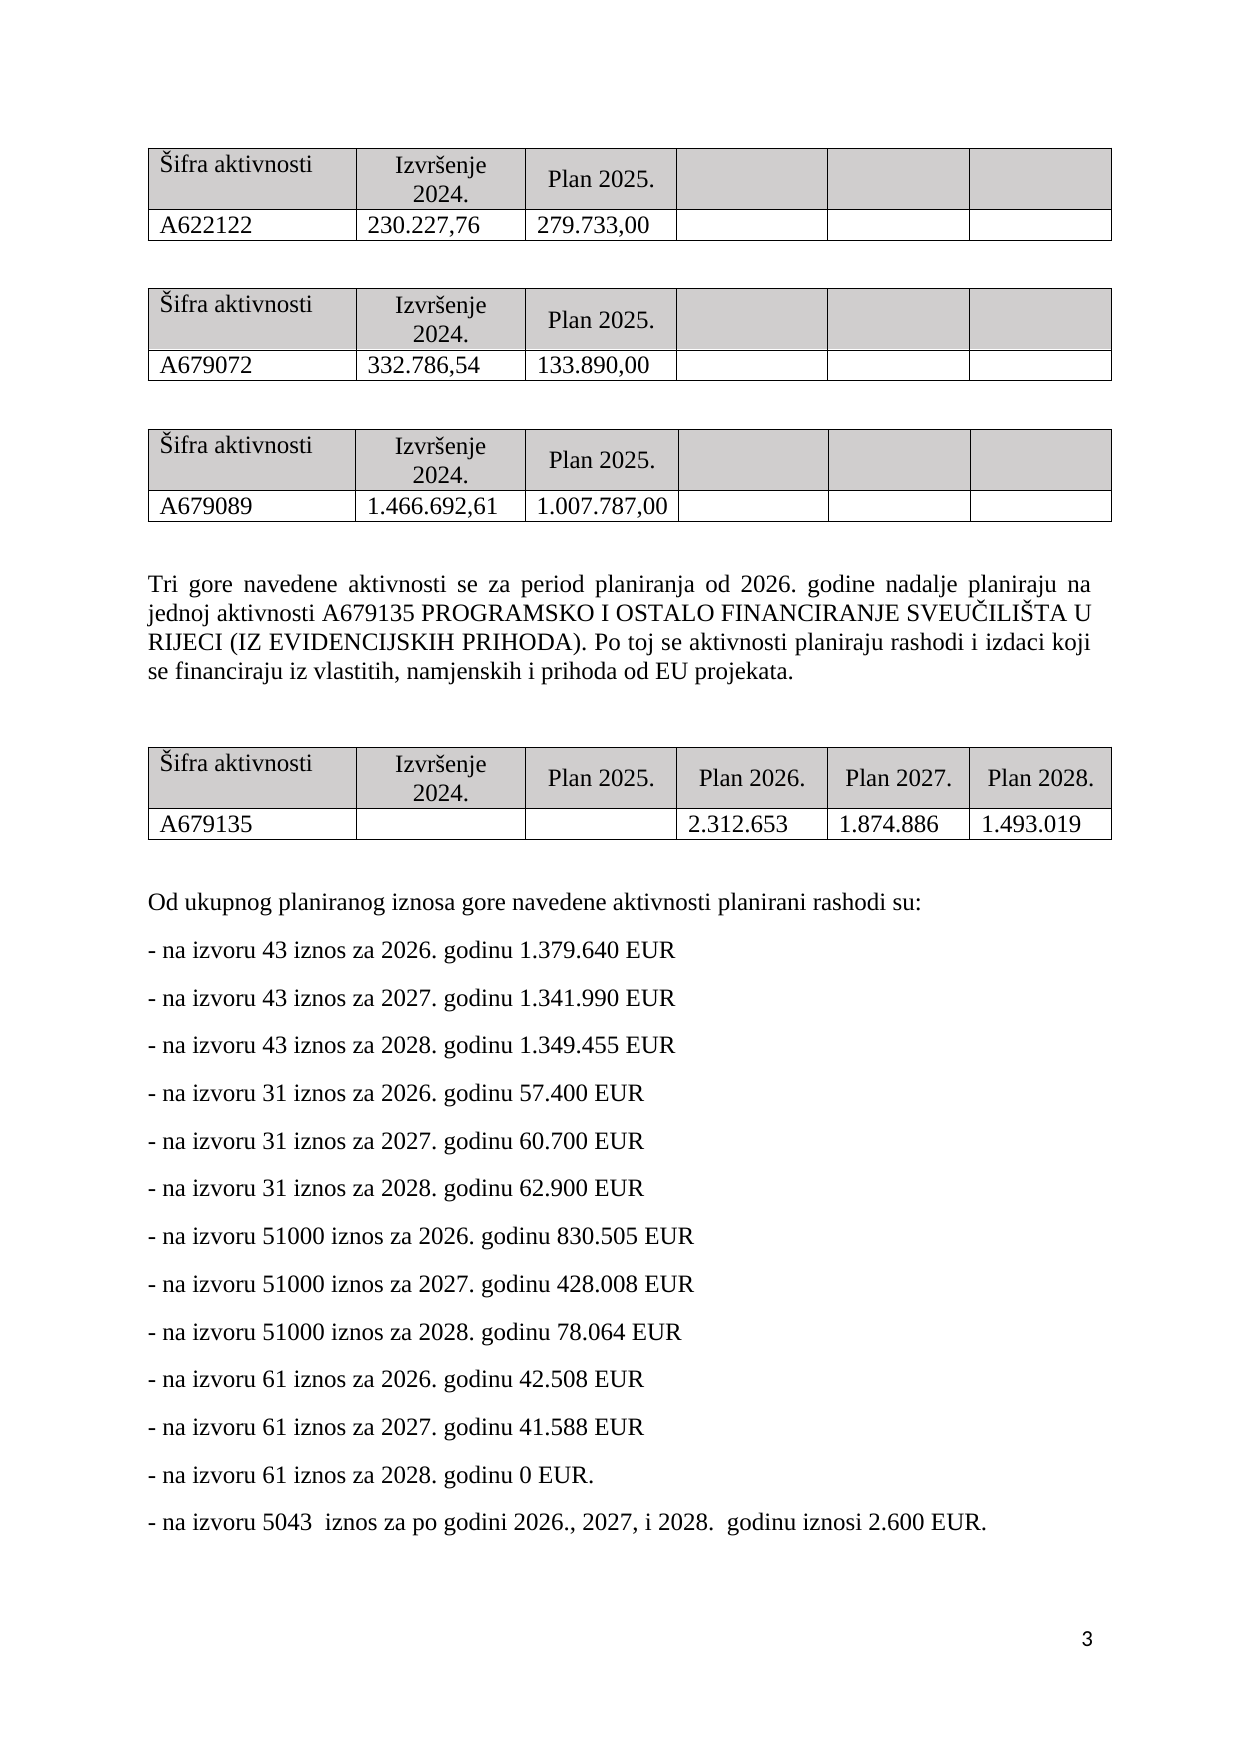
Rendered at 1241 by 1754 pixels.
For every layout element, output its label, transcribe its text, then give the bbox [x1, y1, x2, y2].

table_header [677, 149, 827, 209]
text - na izvoru 43 iznos za 2026. godinu 1.379.640 EUR [148, 935, 1093, 964]
table_cell [828, 351, 969, 380]
table_cell A679072 [149, 351, 356, 380]
table_header Plan 2025. [526, 430, 678, 490]
text - na izvoru 5043 iznos za po godini 2026., 2027, i 2028. godinu iznosi 2.600 EUR. [148, 1507, 1093, 1536]
table_header [829, 430, 970, 490]
table_cell 2.312.653 [677, 809, 827, 838]
table_header [970, 289, 1111, 349]
table_header [677, 289, 827, 349]
text - na izvoru 51000 iznos za 2027. godinu 428.008 EUR [148, 1269, 1093, 1298]
table_header Šifra aktivnosti [149, 149, 356, 209]
table_cell [357, 809, 525, 838]
table_cell A679135 [149, 809, 356, 838]
table_cell A679089 [149, 491, 355, 521]
table_cell 1.007.787,00 [526, 491, 678, 521]
text - na izvoru 51000 iznos za 2026. godinu 830.505 EUR [148, 1221, 1093, 1250]
table_cell [829, 491, 970, 521]
table_cell [970, 351, 1111, 380]
table_cell 1.874.886 [828, 809, 969, 838]
text - na izvoru 31 iznos za 2026. godinu 57.400 EUR [148, 1078, 1093, 1107]
table_cell [679, 491, 828, 521]
table_header [971, 430, 1111, 490]
table_cell 332.786,54 [357, 351, 525, 380]
text - na izvoru 51000 iznos za 2028. godinu 78.064 EUR [148, 1317, 1093, 1345]
table_cell [526, 809, 676, 838]
text Tri gore navedene aktivnosti se za period planiranja od 2026. godine nadalje planiraju na jednoj aktivnosti A679135 PROGRAMSKO I OSTALO FINANCIRANJE SVEUČILIŠTA U RIJECI (IZ EVIDENCIJSKIH PRIHODA). Po toj se aktivnosti planiraju rashodi i izdaci koji se financiraju iz vlastitih, namjenskih i prihoda od EU projekata. [148, 569, 1093, 684]
table_header Izvršenje 2024. [357, 748, 525, 808]
text Od ukupnog planiranog iznosa gore navedene aktivnosti planirani rashodi su: [148, 887, 1093, 916]
table_cell [828, 210, 969, 239]
table_header Šifra aktivnosti [149, 748, 356, 808]
table_header Šifra aktivnosti [149, 430, 355, 490]
text - na izvoru 61 iznos za 2027. godinu 41.588 EUR [148, 1412, 1093, 1441]
table_cell [677, 351, 827, 380]
text - na izvoru 61 iznos za 2028. godinu 0 EUR. [148, 1460, 1093, 1488]
table_cell [970, 210, 1111, 239]
table_header Plan 2026. [677, 748, 827, 808]
table_header [828, 289, 969, 349]
table_cell A622122 [149, 210, 356, 239]
table_header Izvršenje 2024. [357, 149, 525, 209]
text - na izvoru 43 iznos za 2028. godinu 1.349.455 EUR [148, 1030, 1093, 1059]
table_header Plan 2027. [828, 748, 969, 808]
table_cell 279.733,00 [526, 210, 676, 239]
table_cell 230.227,76 [357, 210, 525, 239]
table_header Plan 2028. [970, 748, 1111, 808]
text - na izvoru 43 iznos za 2027. godinu 1.341.990 EUR [148, 983, 1093, 1011]
table_header Plan 2025. [526, 748, 676, 808]
text - na izvoru 31 iznos za 2027. godinu 60.700 EUR [148, 1126, 1093, 1154]
table_cell 1.493.019 [970, 809, 1111, 838]
text - na izvoru 61 iznos za 2026. godinu 42.508 EUR [148, 1364, 1093, 1393]
table_header [679, 430, 828, 490]
table_cell [677, 210, 827, 239]
table_header Plan 2025. [526, 289, 676, 349]
table_header Plan 2025. [526, 149, 676, 209]
table_header [970, 149, 1111, 209]
table_cell 133.890,00 [526, 351, 676, 380]
table_cell 1.466.692,61 [356, 491, 525, 521]
table_cell [971, 491, 1111, 521]
table_header Izvršenje 2024. [357, 289, 525, 349]
table_header Šifra aktivnosti [149, 289, 356, 349]
text - na izvoru 31 iznos za 2028. godinu 62.900 EUR [148, 1173, 1093, 1202]
table_header Izvršenje 2024. [356, 430, 525, 490]
table_header [828, 149, 969, 209]
